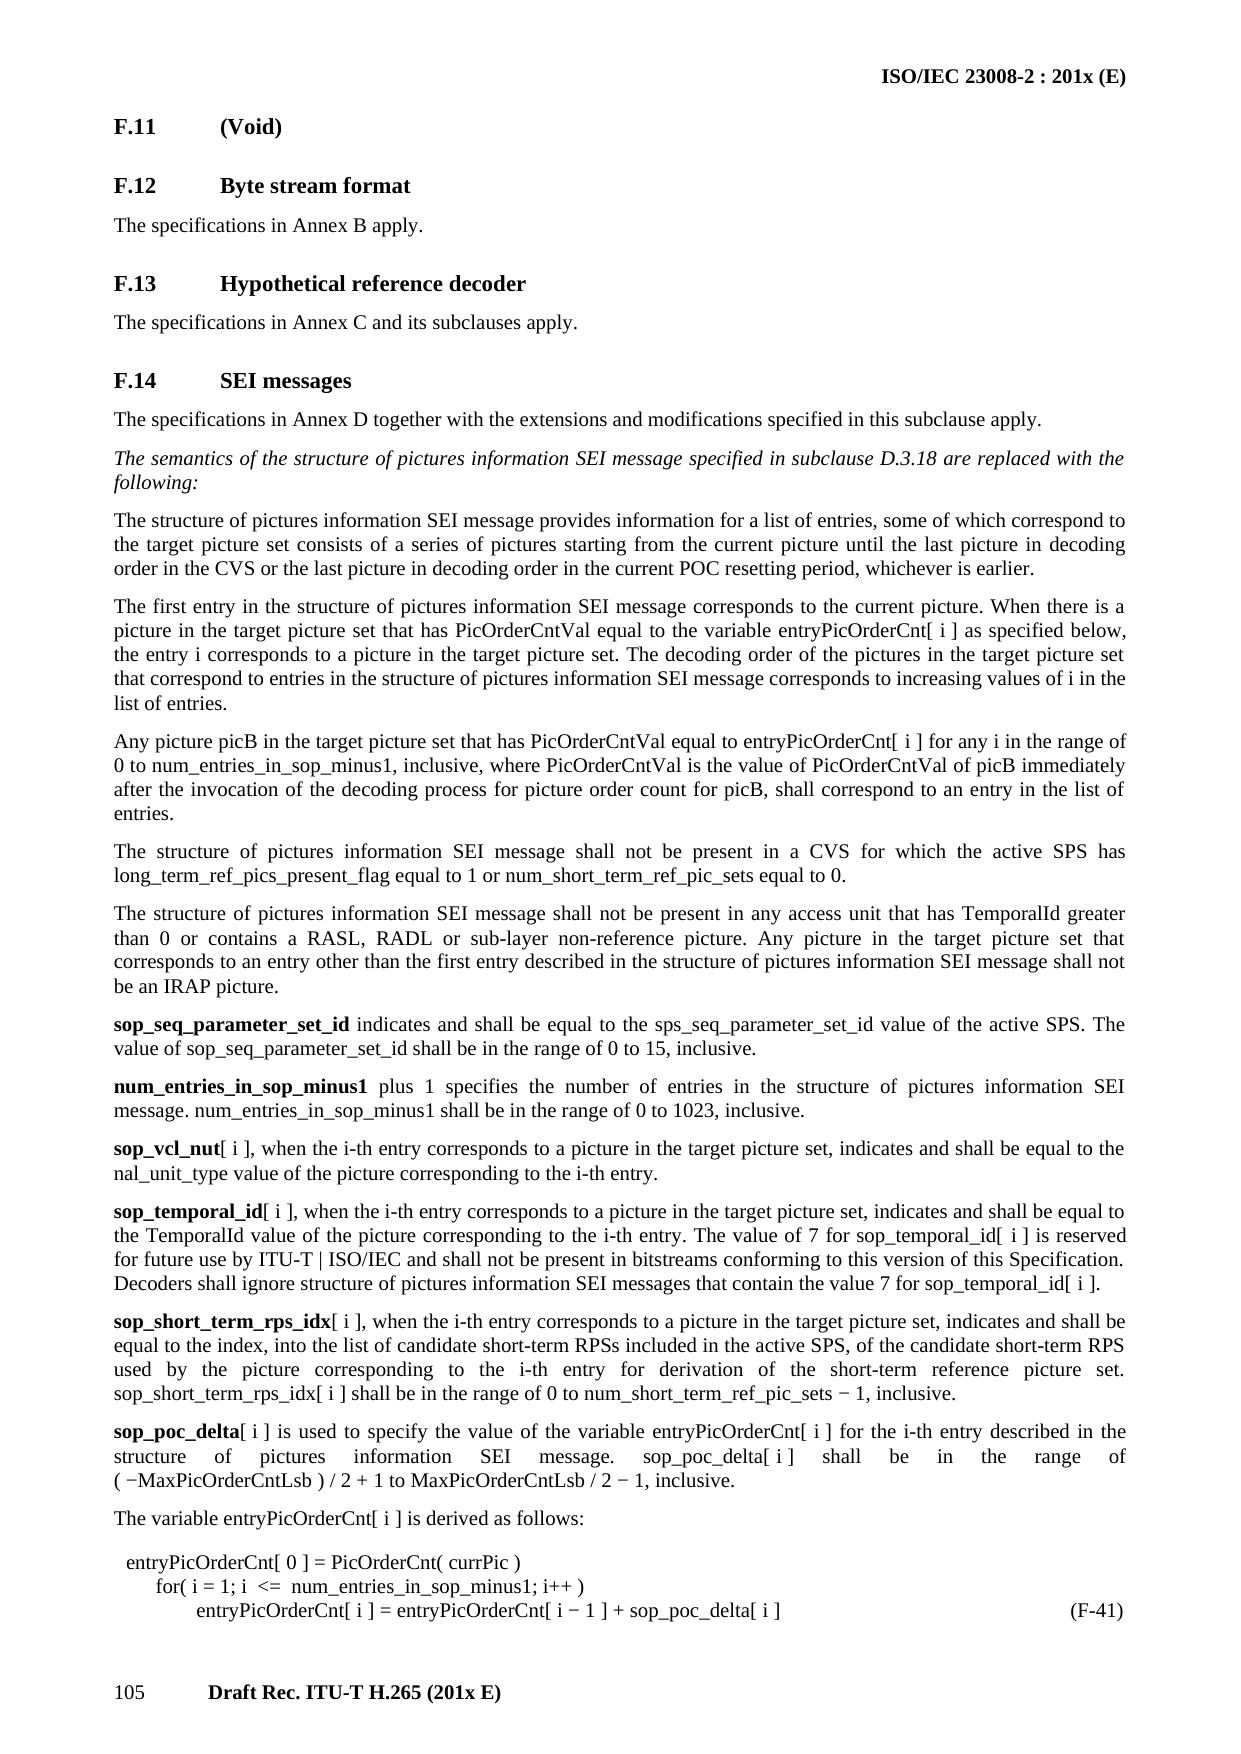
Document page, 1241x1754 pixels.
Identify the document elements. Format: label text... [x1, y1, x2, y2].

list Hypothetical reference decoder [113, 269, 1127, 296]
text The specifications in Annex C and its subclauses apply. [113, 310, 1127, 334]
text The structure of pictures information SEI message provides information for a list of entries, some of which correspond to the target picture set consists of a series of pictures starting from the current picture until the last picture in decoding order in the CVS or the last picture in decoding order in the current POC resetting period, whichever is earlier. [113, 508, 1127, 580]
text The specifications in Annex D together with the extensions and modifications specified in this subclause apply. [113, 407, 1127, 431]
text The specifications in Annex B apply. [113, 213, 1127, 237]
text sop_temporal_id[ i ], when the i-th entry corresponds to a picture in the target picture set, indicates and shall be equal to the TemporalId value of the picture corresponding to the i-th entry. The value of 7 for sop_temporal_id[ i ] is reserved for future use by ITU-T | ISO/IEC and shall not be present in bitstreams conforming to this version of this Specification. Decoders shall ignore structure of pictures information SEI messages that contain the value 7 for sop_temporal_id[ i ]. [113, 1199, 1127, 1295]
text entryPicOrderCnt[ 0 ] = PicOrderCnt( currPic ) for( i = 1; i <= num_entries_in_sop_minus1; i++ ) entryPicOrderCnt[ i ] = entryPicOrderCnt[ i − 1 ] + sop_poc_delta[ i ] (F-42) [126, 1550, 1127, 1622]
text The variable entryPicOrderCnt[ i ] is derived as follows: [113, 1506, 1127, 1530]
list SEI messages [113, 367, 1127, 393]
text sop_seq_parameter_set_id indicates and shall be equal to the sps_seq_parameter_set_id value of the active SPS. The value of sop_seq_parameter_set_id shall be in the range of 0 to 15, inclusive. [113, 1012, 1127, 1060]
text The first entry in the structure of pictures information SEI message corresponds to the current picture. When there is a picture in the target picture set that has PicOrderCntVal equal to the variable entryPicOrderCnt[ i ] as specified below, the entry i corresponds to a picture in the target picture set. The decoding order of the pictures in the target picture set that correspond to entries in the structure of pictures information SEI message corresponds to increasing values of i in the list of entries. [113, 594, 1127, 714]
text The structure of pictures information SEI message shall not be present in a CVS for which the active SPS has long_term_ref_pics_present_flag equal to 1 or num_short_term_ref_pic_sets equal to 0. [113, 839, 1127, 887]
text sop_short_term_rps_idx[ i ], when the i-th entry corresponds to a picture in the target picture set, indicates and shall be equal to the index, into the list of candidate short-term RPSs included in the active SPS, of the candidate short-term RPS used by the picture corresponding to the i-th entry for derivation of the short-term reference picture set. sop_short_term_rps_idx[ i ] shall be in the range of 0 to num_short_term_ref_pic_sets − 1, inclusive. [113, 1309, 1127, 1405]
text sop_poc_delta[ i ] is used to specify the value of the variable entryPicOrderCnt[ i ] for the i-th entry described in the structure of pictures information SEI message. sop_poc_delta[ i ] shall be in the range of ( −MaxPicOrderCntLsb ) / 2 + 1 to MaxPicOrderCntLsb / 2 − 1, inclusive. [113, 1419, 1127, 1492]
text num_entries_in_sop_minus1 plus 1 specifies the number of entries in the structure of pictures information SEI message. num_entries_in_sop_minus1 shall be in the range of 0 to 1023, inclusive. [113, 1074, 1127, 1122]
text Any picture picB in the target picture set that has PicOrderCntVal equal to entryPicOrderCnt[ i ] for any i in the range of 0 to num_entries_in_sop_minus1, inclusive, where PicOrderCntVal is the value of PicOrderCntVal of picB immediately after the invocation of the decoding process for picture order count for picB, shall correspond to an entry in the list of entries. [113, 729, 1127, 825]
text The semantics of the structure of pictures information SEI message specified in subclause D.3.18 are replaced with the following: [113, 446, 1127, 494]
text The structure of pictures information SEI message shall not be present in any access unit that has TemporalId greater than 0 or contains a RASL, RADL or sub-layer non-reference picture. Any picture in the target picture set that corresponds to an entry other than the first entry described in the structure of pictures information SEI message shall not be an IRAP picture. [113, 901, 1127, 998]
list Byte stream format [113, 172, 1127, 199]
text sop_vcl_nut[ i ], when the i-th entry corresponds to a picture in the target picture set, indicates and shall be equal to the nal_unit_type value of the picture corresponding to the i-th entry. [113, 1136, 1127, 1184]
list (Void) [113, 113, 1127, 140]
